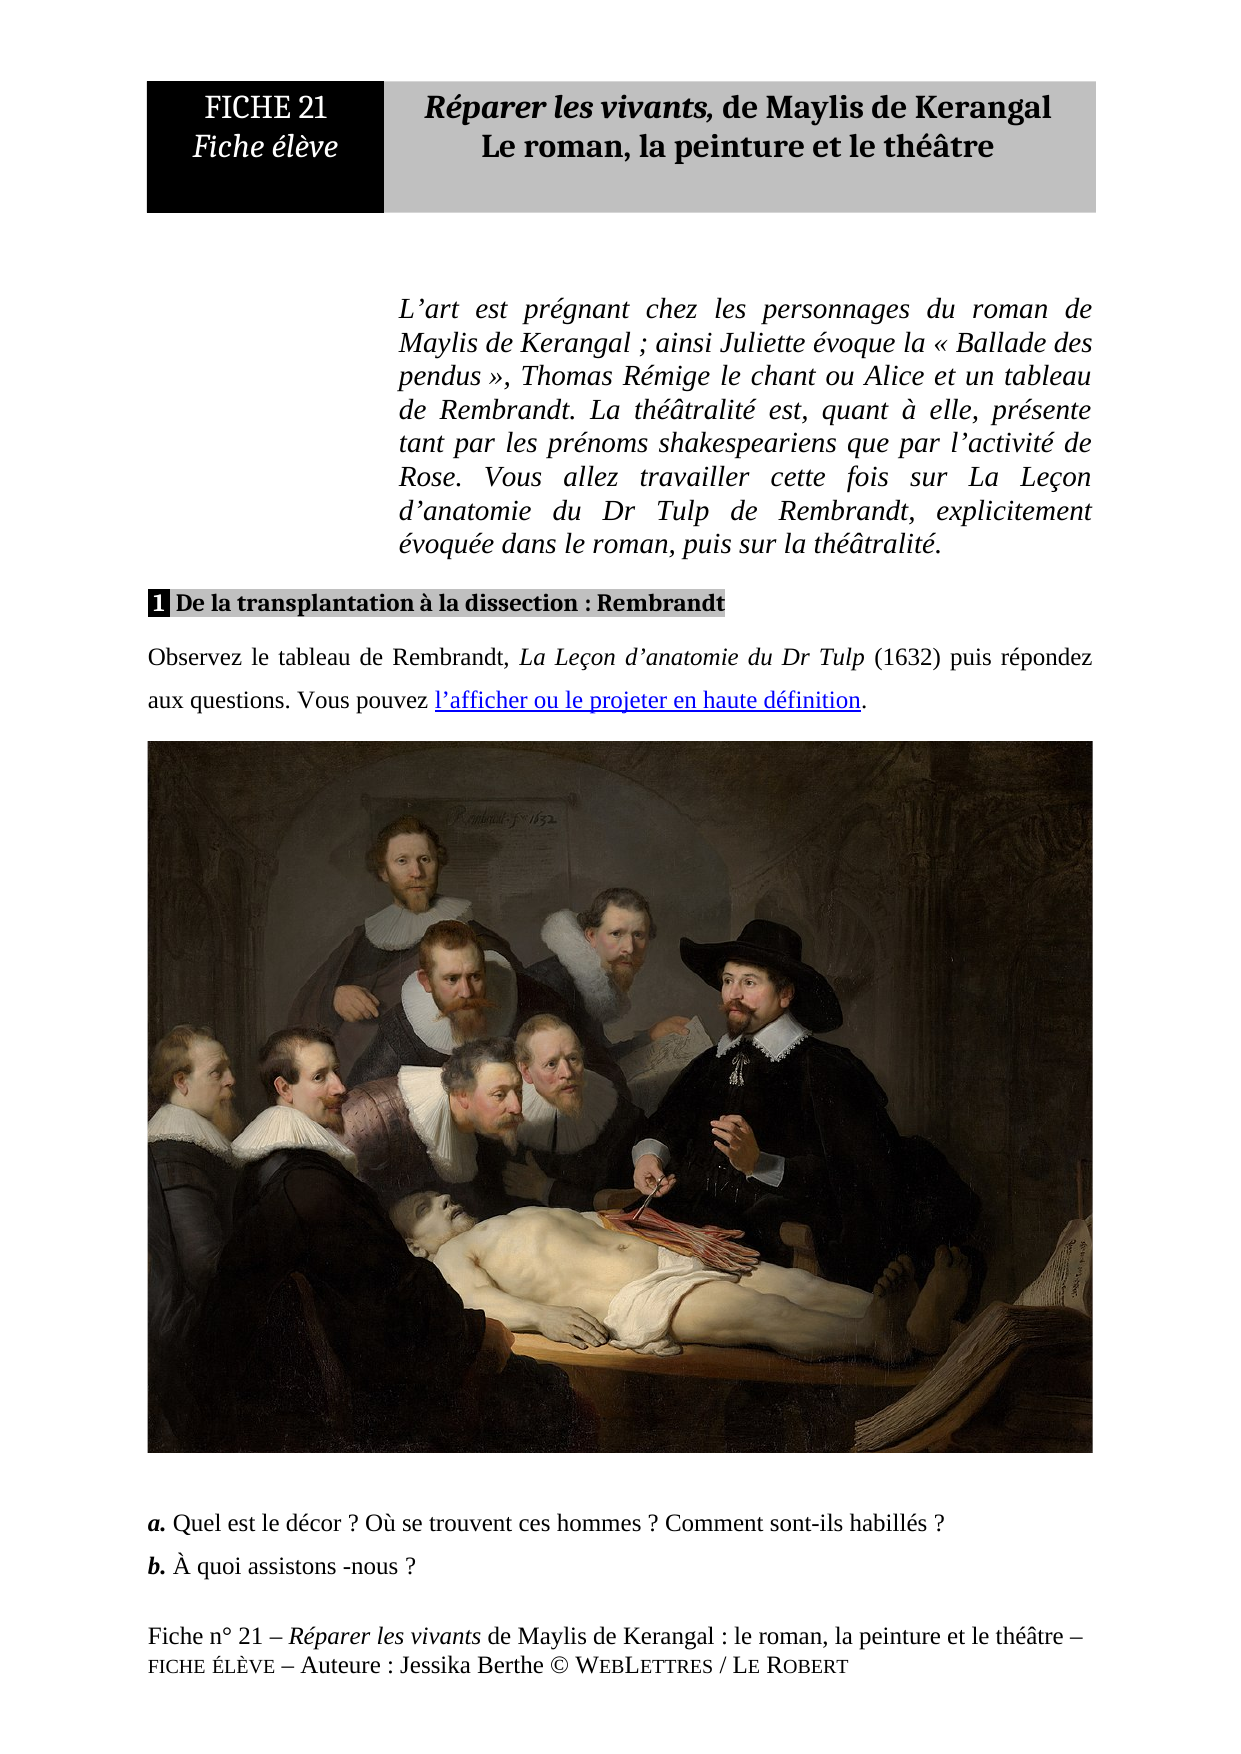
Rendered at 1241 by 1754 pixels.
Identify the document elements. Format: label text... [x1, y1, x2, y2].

text b. À quoi assistons -nous ? [148, 1551, 1092, 1580]
text Observez le tableau de Rembrandt, La Leçon d’anatomie du Dr Tulp (1632) puis répondez aux questions. Vous pouvez l’afficher ou le projeter en haute définition. [148, 642, 1092, 714]
text a. Quel est le décor ? Où se trouvent ces hommes ? Comment sont-ils habillés ? [148, 1508, 1092, 1537]
picture [147, 741, 1093, 1453]
text 1 De la transplantation à la dissection : Rembrandt [148, 588, 1092, 617]
text L’art est prégnant chez les personnages du roman de Maylis de Kerangal ; ainsi Juliette évoque la « Ballade des pendus », Thomas Rémige le chant ou Alice et un tableau de Rembrandt. La théâtralité est, quant à elle, présente tant par les prénoms shakespeariens que par l’activité de Rose. Vous allez travailler cette fois sur La Leçon d’anatomie du Dr Tulp de Rembrandt, explicitement évoquée dans le roman, puis sur la théâtralité. [399, 291, 1093, 560]
